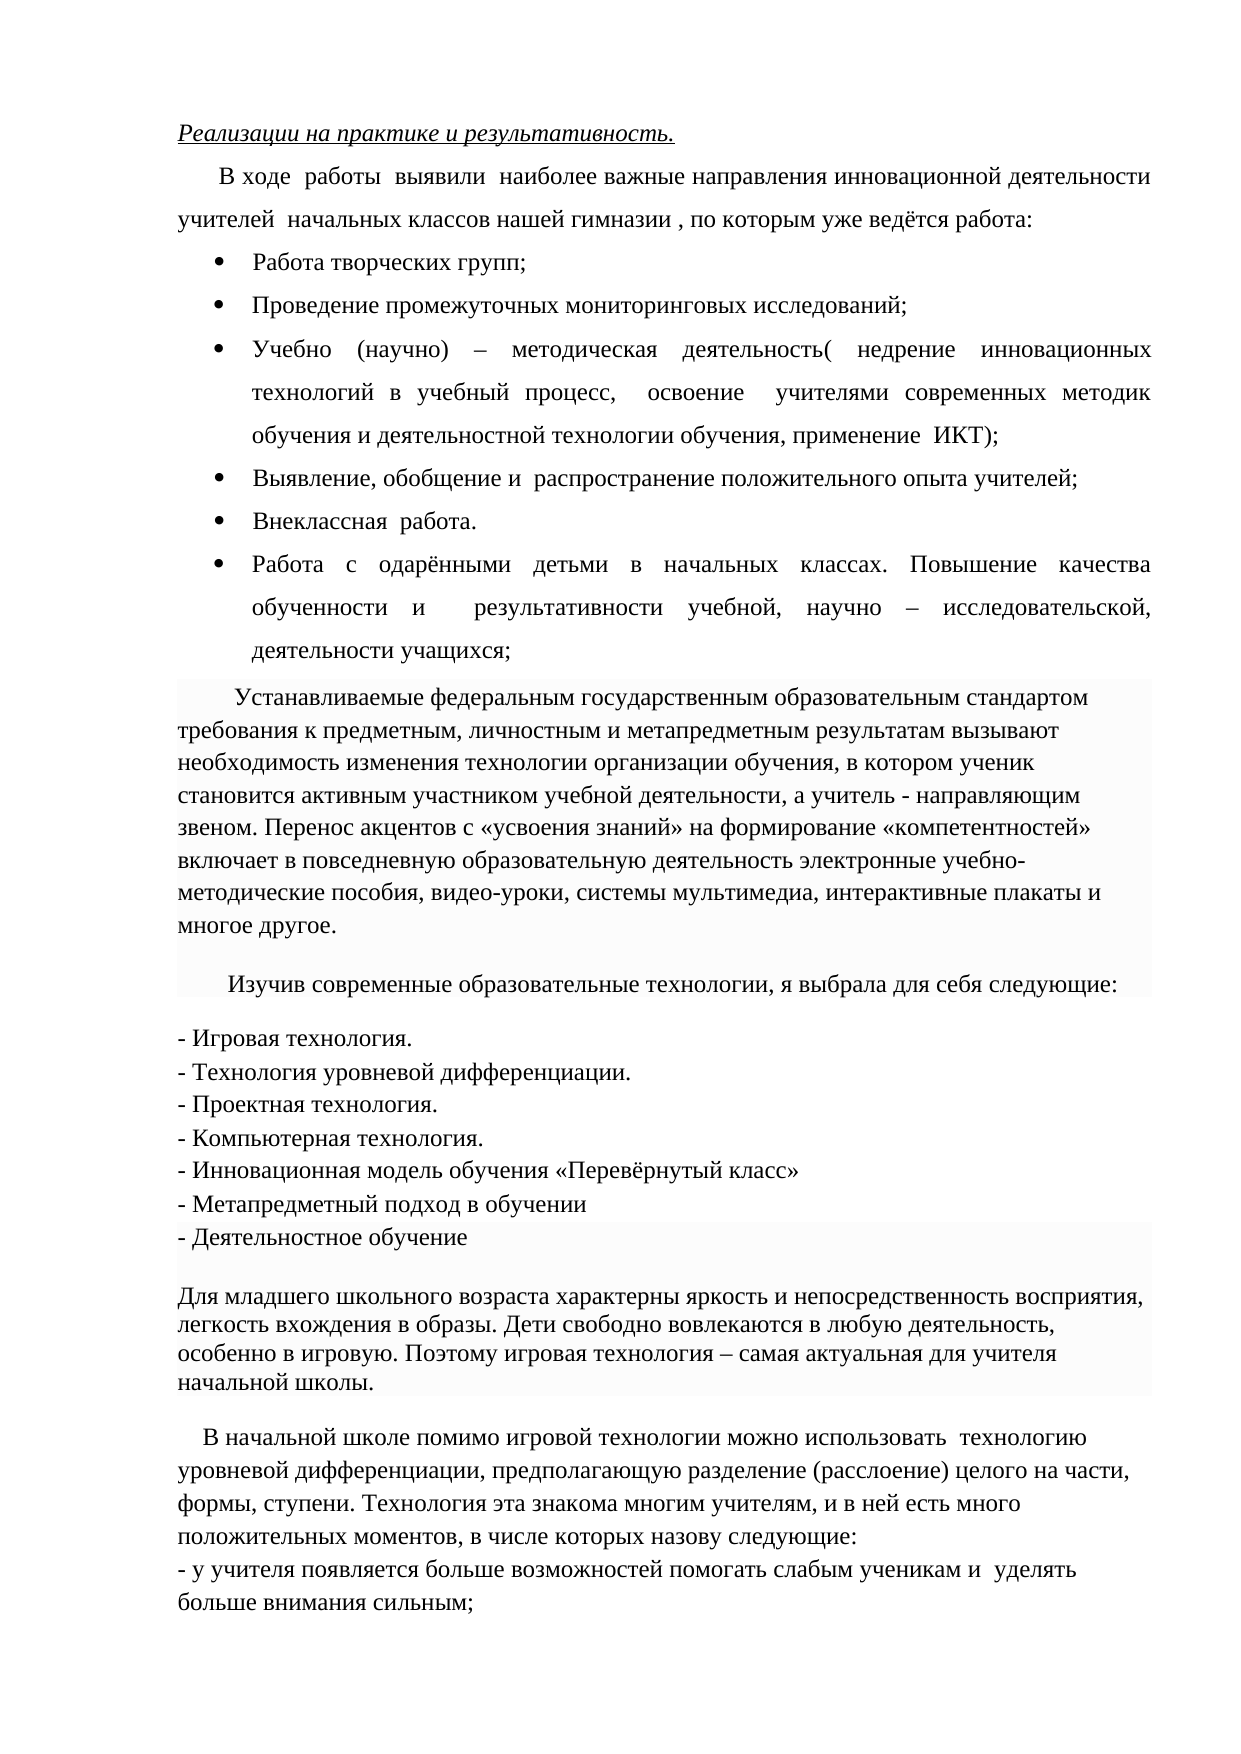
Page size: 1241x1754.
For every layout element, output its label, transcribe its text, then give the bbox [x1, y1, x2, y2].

text - Деятельностное обучение [177, 1222, 1152, 1250]
text - Метапредметный подход в обучении [177, 1189, 1152, 1217]
list Проведение промежуточных мониторинговых исследований; [214, 291, 1152, 319]
text В начальной школе помимо игровой технологии можно использовать технологию уровневой дифференциации, предполагающую разделение (расслоение) целого на части, формы, ступени. Технология эта знакома многим учителям, и в ней есть много положительных моментов, в числе которых назову следующие: [177, 1422, 1152, 1550]
text Изучив современные образовательные технологии, я выбрала для себя следующие: [177, 965, 1152, 997]
text В ходе работы выявили наиболее важные направления инновационной деятельности учителей начальных классов нашей гимназии , по которым уже ведётся работа: [177, 161, 1152, 233]
list Работа с одарёнными детьми в начальных классах. Повышение качества обученности и результативности учебной, научно – исследовательской, деятельности учащихся; [214, 549, 1152, 664]
list Внеклассная работа. [215, 506, 1152, 535]
text - Проектная технология. [177, 1089, 1152, 1118]
text - у учителя появляется больше возможностей помогать слабым ученикам и уделять больше внимания сильным; [177, 1554, 1152, 1616]
text - Игровая технология. [177, 1023, 1152, 1052]
text Для младшего школьного возраста характерны яркость и непосредственность восприятия, легкость вхождения в образы. Дети свободно вовлекаются в любую деятельность, особенно в игровую. Поэтому игровая технология – самая актуальная для учителя начальной школы. [177, 1281, 1152, 1396]
text - Инновационная модель обучения «Перевёрнутый класс» [177, 1156, 1152, 1184]
list Учебно (научно) – методическая деятельность( недрение инновационных технологий в учебный процесс, освоение учителями современных методик обучения и деятельностной технологии обучения, применение ИКТ); [214, 334, 1152, 449]
text - Технология уровневой дифференциации. [177, 1057, 1152, 1085]
list Работа творческих групп; [215, 247, 1152, 276]
text Реализации на практике и результативность. [177, 118, 1152, 147]
text - Компьютерная технология. [177, 1123, 1152, 1151]
text Устанавливаемые федеральным государственным образовательным стандартом требования к предметным, личностным и метапредметным результатам вызывают необходимость изменения технологии организации обучения, в котором ученик становится активным участником учебной деятельности, а учитель - направляющим звеном. Перенос акцентов с «усвоения знаний» на формирование «компетентностей» включает в повседневную образовательную деятельность электронные учебно-методические пособия, видео-уроки, системы мультимедиа, интерактивные плакаты и многое другое. [177, 679, 1152, 939]
list Выявление, обобщение и распространение положительного опыта учителей; [215, 463, 1152, 492]
